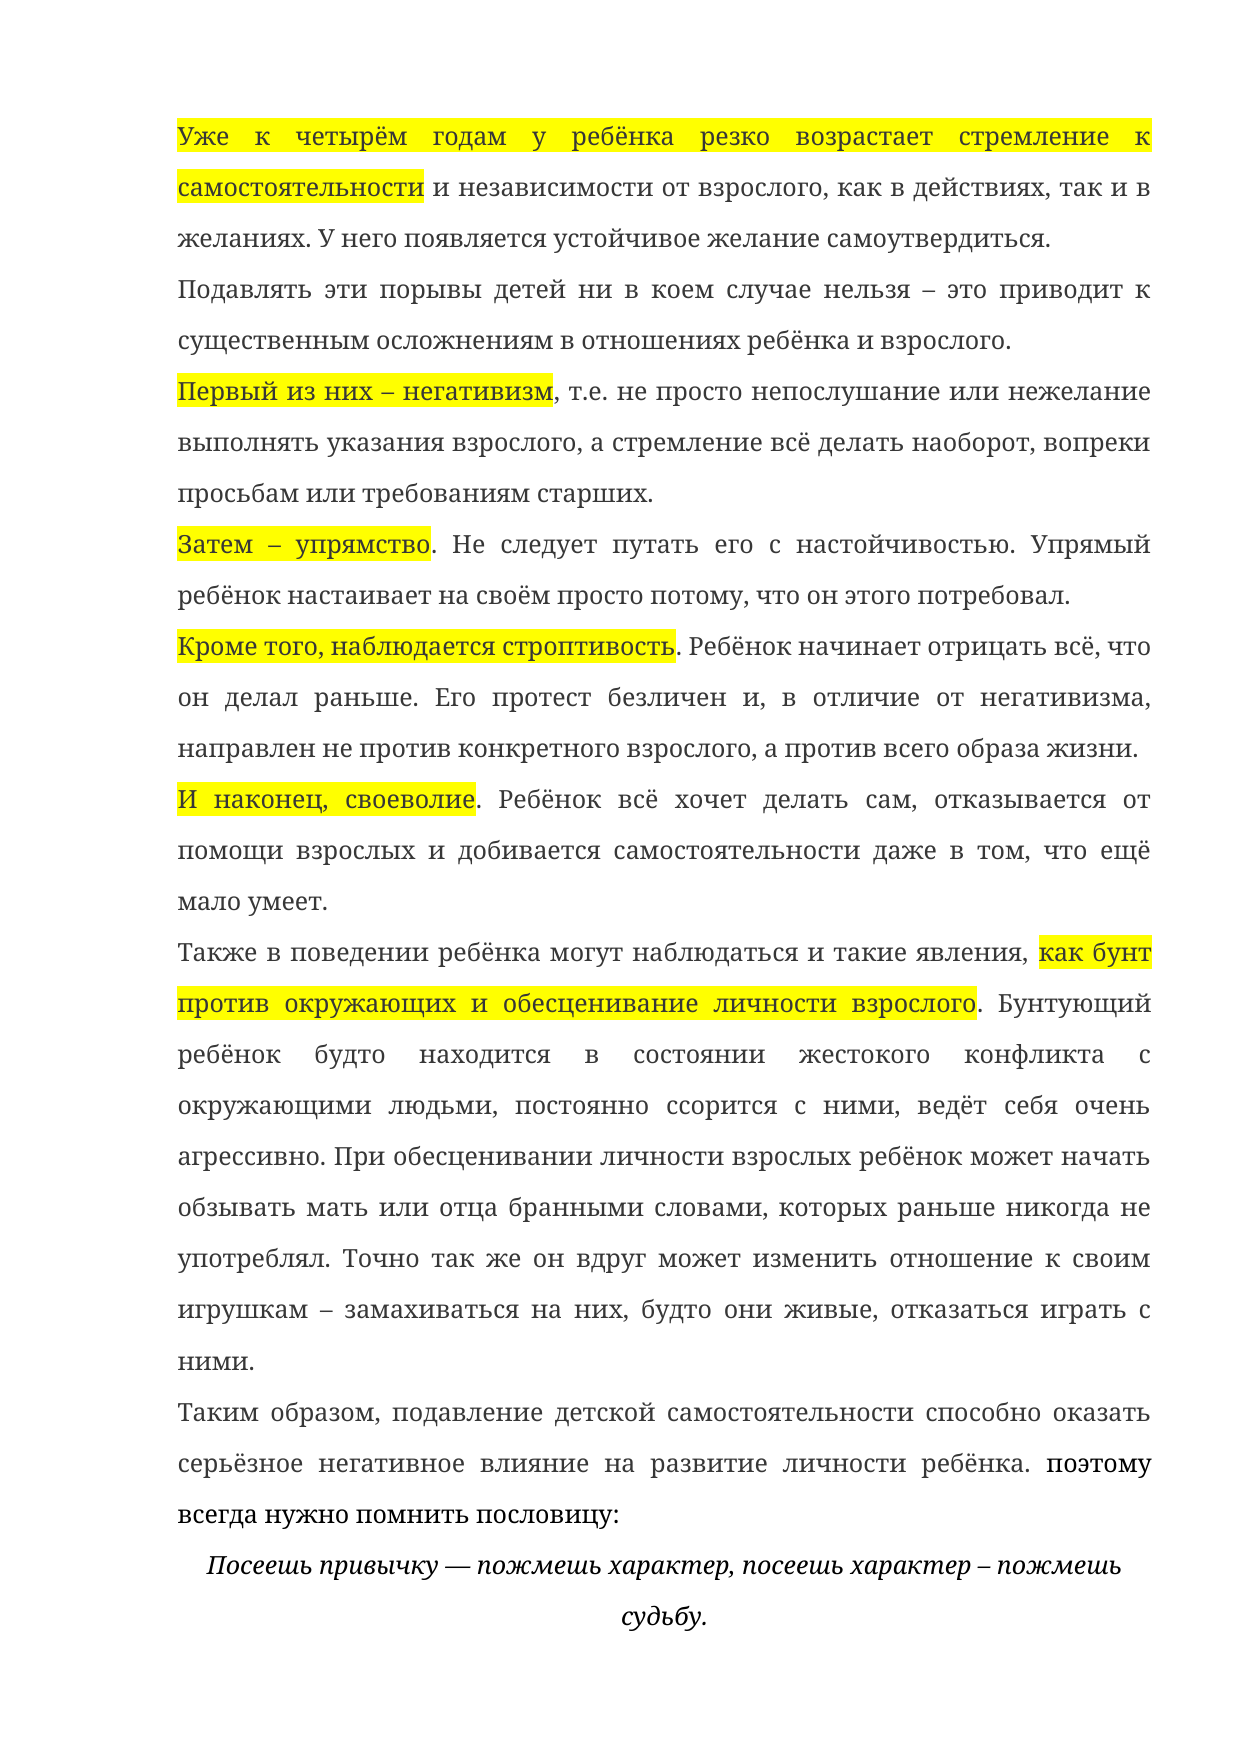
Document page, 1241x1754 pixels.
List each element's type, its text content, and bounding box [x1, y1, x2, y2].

text Первый из них – негативизм, т.е. не просто непослушание или нежелание выполнять указания взрослого, а стремление всё делать наоборот, вопреки просьбам или требованиям старших. [177, 373, 1152, 509]
text И наконец, своеволие. Ребёнок всё хочет делать сам, отказывается от помощи взрослых и добивается самостоятельности даже в том, что ещё мало умеет. [177, 782, 1152, 918]
text Таким образом, подавление детской самостоятельности способно оказать серьёзное негативное влияние на развитие личности ребёнка. поэтому всегда нужно помнить пословицу: [177, 1394, 1152, 1530]
text Также в поведении ребёнка могут наблюдаться и такие явления, как бунт против окружающих и обесценивание личности взрослого. Бунтующий ребёнок будто находится в состоянии жестокого конфликта с окружающими людьми, постоянно ссорится с ними, ведёт себя очень агрессивно. При обесценивании личности взрослых ребёнок может начать обзывать мать или отца бранными словами, которых раньше никогда не употреблял. Точно так же он вдруг может изменить отношение к своим игрушкам – замахиваться на них, будто они живые, отказаться играть с ними. [177, 935, 1152, 1377]
text Уже к четырём годам у ребёнка резко возрастает стремление к самостоятельности и независимости от взрослого, как в действиях, так и в желаниях. У него появляется устойчивое желание самоутвердиться. [177, 152, 1152, 254]
text Затем – упрямство. Не следует путать его с настойчивостью. Упрямый ребёнок настаивает на своём просто потому, что он этого потребовал. [177, 526, 1152, 612]
text Посеешь привычку — пожмешь характер, посеешь характер – пожмешь судьбу. [177, 1547, 1152, 1632]
text Кроме того, наблюдается строптивость. Ребёнок начинает отрицать всё, что он делал раньше. Его протест безличен и, в отличие от негативизма, направлен не против конкретного взрослого, а против всего образа жизни. [177, 628, 1152, 765]
text Подавлять эти порывы детей ни в коем случае нельзя – это приводит к существенным осложнениям в отношениях ребёнка и взрослого. [177, 271, 1152, 356]
